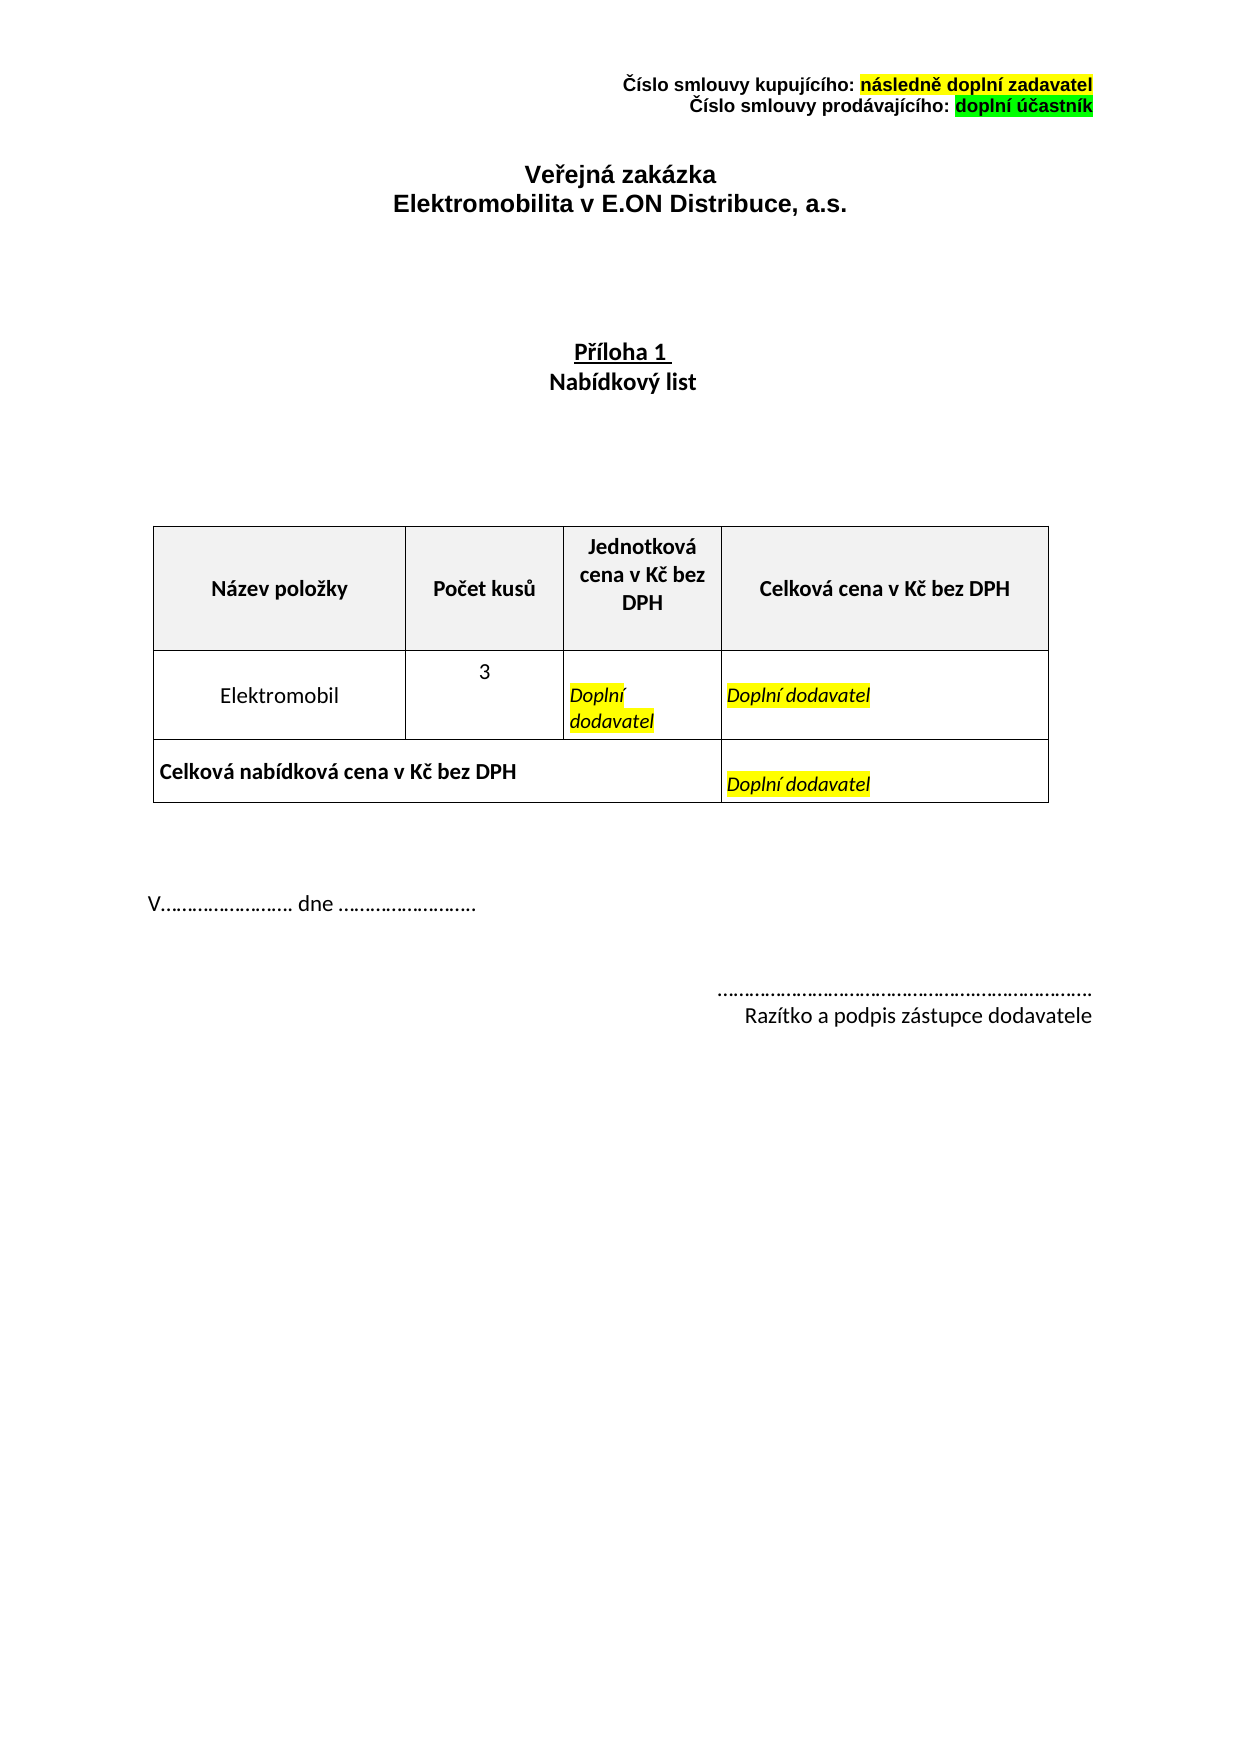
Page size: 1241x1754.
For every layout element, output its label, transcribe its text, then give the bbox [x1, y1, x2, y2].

table_header Název položky [154, 527, 405, 650]
table_cell Elektromobil [154, 651, 405, 739]
table_cell 3 [406, 651, 563, 739]
text Razítko a podpis zástupce dodavatele [148, 1002, 1093, 1030]
table_header Celková cena v Kč bez DPH [722, 527, 1048, 650]
table_cell Celková nabídková cena v Kč bez DPH [154, 740, 721, 802]
table_cell Doplní dodavatel [722, 740, 1048, 802]
table_header Počet kusů [406, 527, 563, 650]
table_cell Doplní dodavatel [564, 651, 721, 739]
text Nabídkový list [148, 367, 1093, 397]
text V……………………. dne …………………….. [148, 889, 1093, 918]
table_header Jednotková cena v Kč bez DPH [564, 527, 721, 650]
text ………………………………………….…………………. [148, 974, 1093, 1002]
table_cell Doplní dodavatel [722, 651, 1048, 739]
text Příloha 1 [148, 336, 1093, 367]
